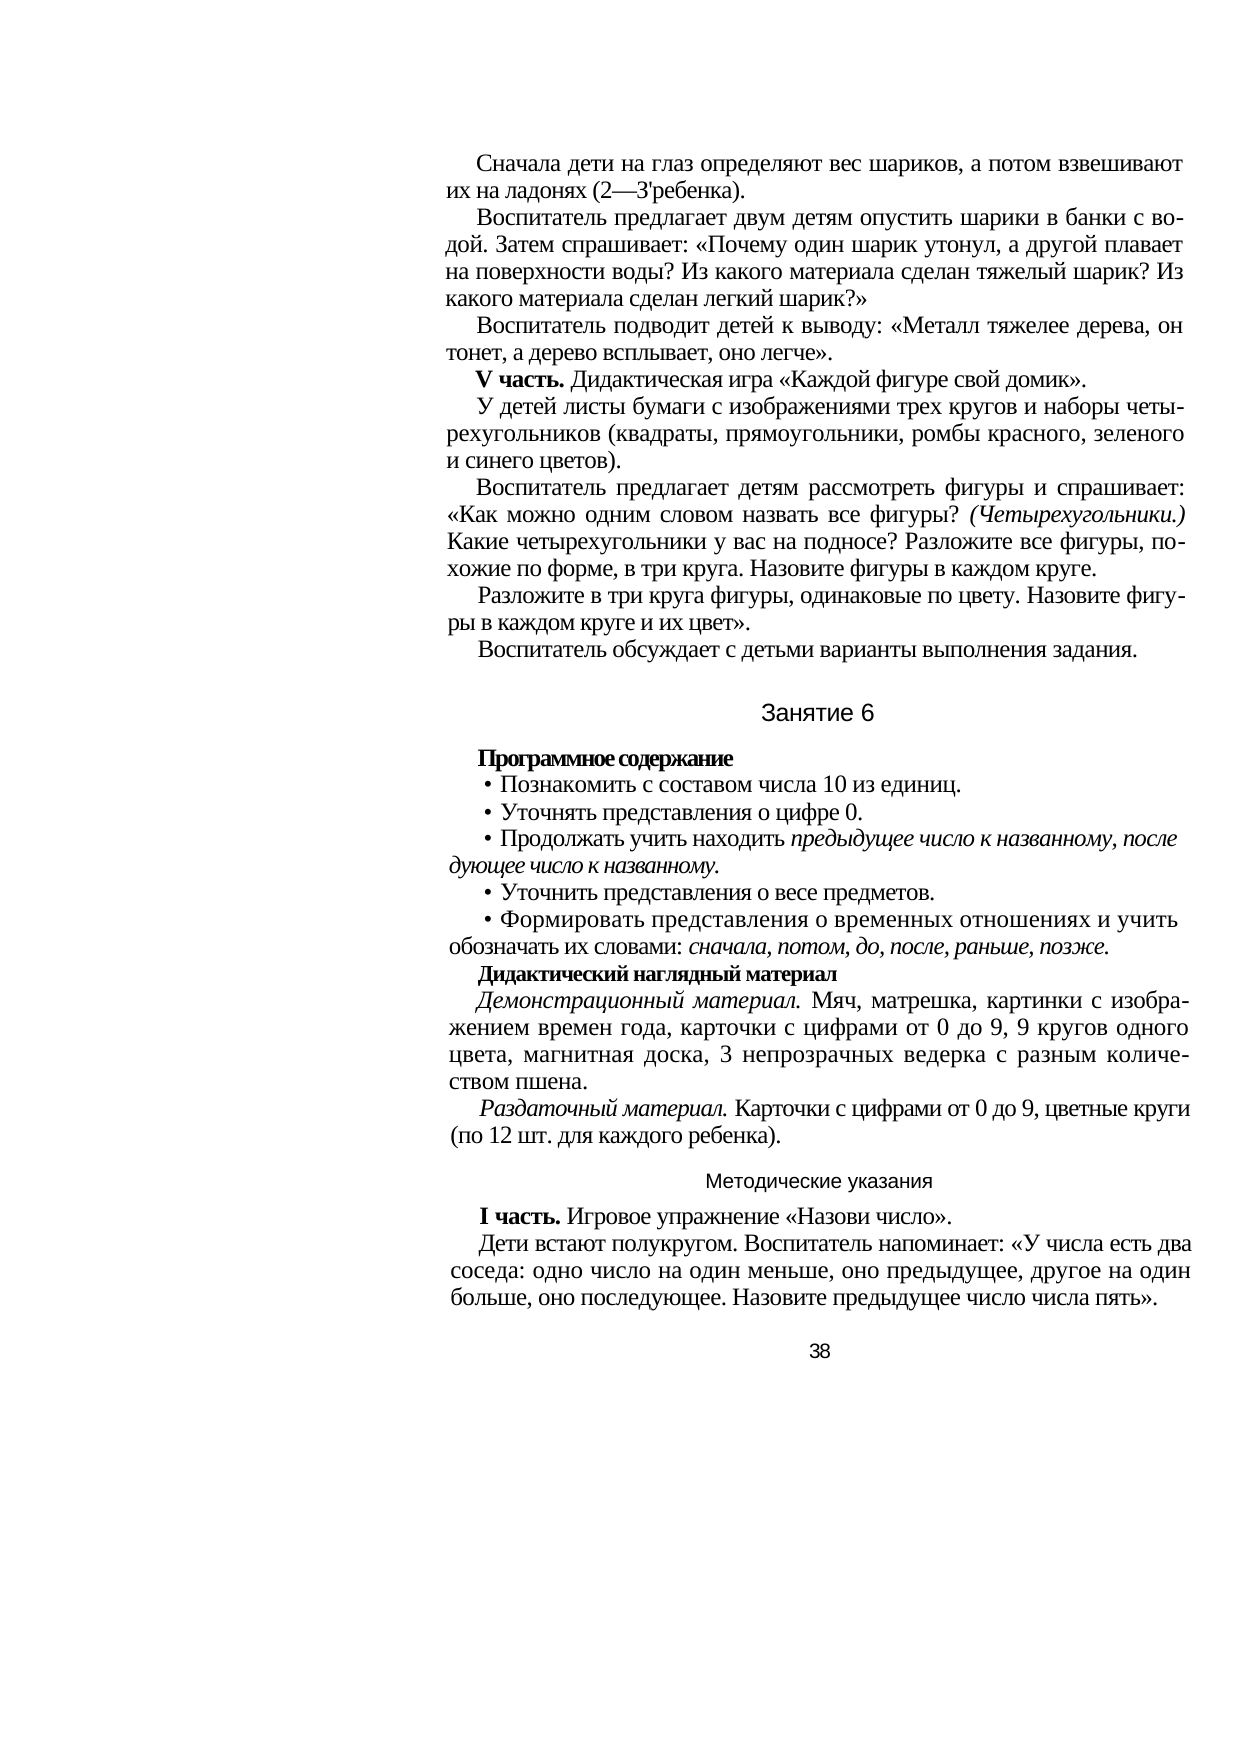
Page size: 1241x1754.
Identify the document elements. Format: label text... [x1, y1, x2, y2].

list Уточнять представления о цифре 0. [483, 798, 1192, 825]
list Уточнить представления о весе предметов. [483, 879, 1192, 906]
text 38 [449, 1339, 1192, 1363]
text Демонстрационный материал. Мяч, матрешка, картинки с изображением времен года, карточки с цифрами от 0 до 9, 9 кругов одного цвета, магнитная доска, 3 непрозрачных ведерка с разным количеством пшена. [449, 987, 1189, 1095]
list Формировать представления о временных отношениях и учить обозначать их словами: сначала, потом, до, после, раньше, позже. [449, 906, 1192, 960]
text Программное содержание [477, 744, 1192, 771]
text Воспитатель предлагает детям рассмотреть фигуры и спрашивает: «Как можно одним словом назвать все фигуры? (Четырехугольники.) Какие четырехугольники у вас на подносе? Разложите все фигуры, похожие по форме, в три круга. Назовите фигуры в каждом круге. [447, 474, 1186, 582]
text Воспитатель обсуждает с детьми варианты выполнения задания. [477, 636, 1192, 663]
text Занятие 6 [445, 698, 1191, 726]
text Дети встают полукругом. Воспитатель напоминает: «У числа есть два соседа: одно число на один меньше, оно предыдущее, другое на один больше, оно последующее. Назовите предыдущее число числа пять». [450, 1229, 1192, 1310]
text Разложите в три круга фигуры, одинаковые по цвету. Назовите фигуры в каждом круге и их цвет». [447, 582, 1186, 636]
text Методические указания [446, 1169, 1192, 1193]
text Воспитатель предлагает двум детям опустить шарики в банки с водой. Затем спрашивает: «Почему один шарик утонул, а другой плавает на поверхности воды? Из какого материала сделан тяжелый шарик? Из какого материала сделан легкий шарик?» [445, 204, 1184, 312]
text Дидактический наглядный материал [478, 960, 1192, 987]
text Раздаточный материал. Карточки с цифрами от 0 до 9, цветные круги (по 12 шт. для каждого ребенка). [450, 1095, 1191, 1149]
list Познакомить с составом числа 10 из единиц. [483, 771, 1192, 798]
text Сначала дети на глаз определяют вес шариков, а потом взвешивают их на ладонях (2—З'ребенка). [446, 150, 1183, 204]
text V часть. Дидактическая игра «Каждой фигуре свой домик». [475, 366, 1192, 393]
text I часть. Игровое упражнение «Назови число». [479, 1202, 1192, 1229]
text У детей листы бумаги с изображениями трех кругов и наборы четырехугольников (квадраты, прямоугольники, ромбы красного, зеленого и синего цветов). [446, 393, 1184, 474]
text Воспитатель подводит детей к выводу: «Металл тяжелее дерева, он тонет, а дерево всплывает, оно легче». [446, 312, 1184, 366]
list Продолжать учить находить предыдущее число к названному, после дующее число к названному. [449, 825, 1192, 879]
